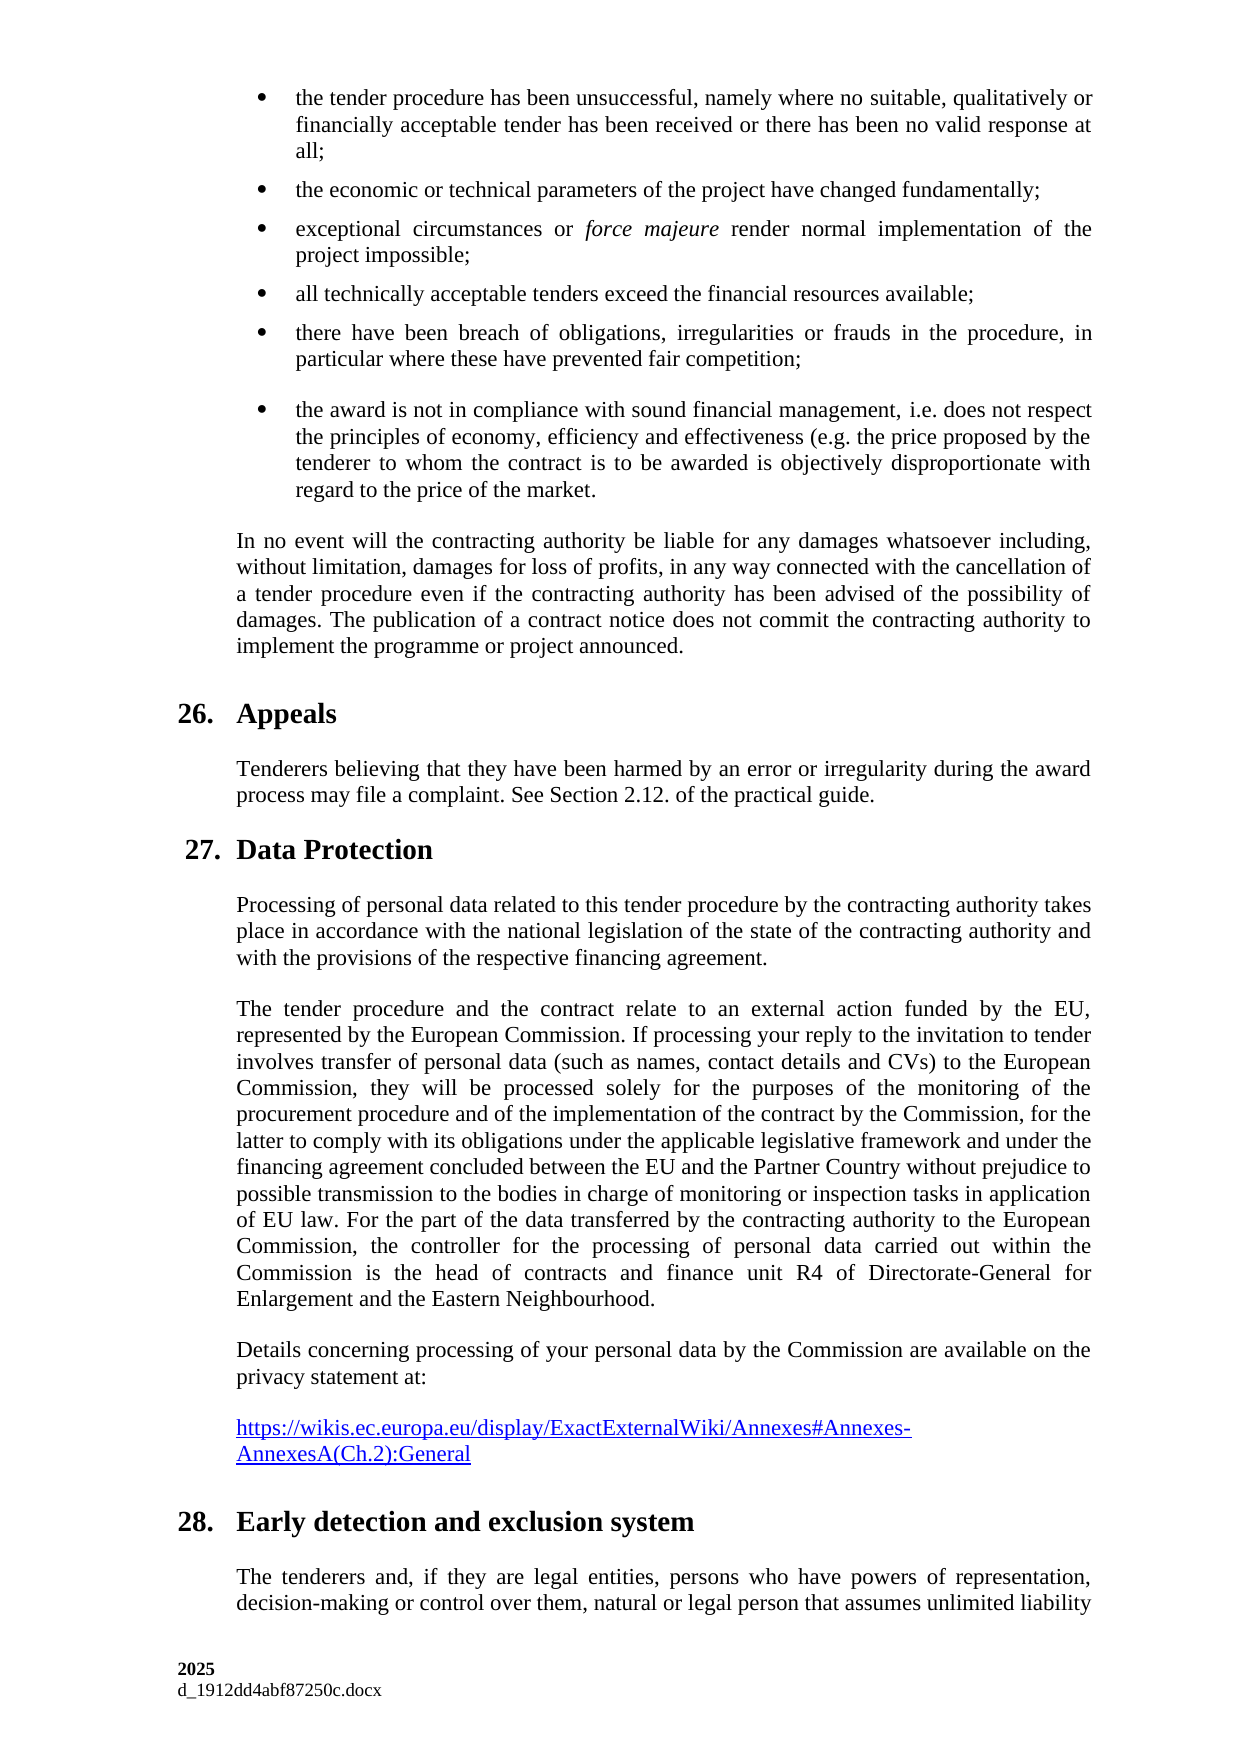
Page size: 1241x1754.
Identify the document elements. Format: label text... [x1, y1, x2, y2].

text https://wikis.ec.europa.eu/display/ExactExternalWiki/Annexes#Annexes-AnnexesA(Ch.2):General [236, 1414, 1092, 1467]
list there have been breach of obligations, irregularities or frauds in the procedure, in particular where these have prevented fair competition; [258, 319, 1092, 372]
list all technically acceptable tenders exceed the financial resources available; [258, 280, 1092, 306]
list the tender procedure has been unsuccessful, namely where no suitable, qualitatively or financially acceptable tender has been received or there has been no valid response at all; [258, 84, 1092, 163]
subtitle 26. Appeals [177, 696, 1092, 730]
list the economic or technical parameters of the project have changed fundamentally; [258, 176, 1092, 202]
text In no event will the contracting authority be liable for any damages whatsoever including, without limitation, damages for loss of profits, in any way connected with the cancellation of a tender procedure even if the contracting authority has been advised of the possibility of damages. The publication of a contract notice does not commit the contracting authority to implement the programme or project announced. [236, 527, 1092, 659]
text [236, 1563, 1092, 1616]
text 27. Data Protection [177, 832, 1092, 866]
subtitle 28. Early detection and exclusion system [177, 1504, 1092, 1538]
text Tenderers believing that they have been harmed by an error or irregularity during the award process may file a complaint. See Section 2.12. of the practical guide. [236, 755, 1092, 807]
text Details concerning processing of your personal data by the Commission are available on the privacy statement at: [236, 1336, 1092, 1389]
text The tender procedure and the contract relate to an external action funded by the EU, represented by the European Commission. If processing your reply to the invitation to tender involves transfer of personal data (such as names, contact details and CVs) to the European Commission, they will be processed solely for the purposes of the monitoring of the procurement procedure and of the implementation of the contract by the Commission, for the latter to comply with its obligations under the applicable legislative framework and under the financing agreement concluded between the EU and the Partner Country without prejudice to possible transmission to the bodies in charge of monitoring or inspection tasks in application of EU law. For the part of the data transferred by the contracting authority to the European Commission, the controller for the processing of personal data carried out within the Commission is the head of contracts and finance unit R4 of Directorate-General for Enlargement and the Eastern Neighbourhood. [236, 995, 1092, 1311]
list the award is not in compliance with sound financial management, i.e. does not respect the principles of economy, efficiency and effectiveness (e.g. the price proposed by the tenderer to whom the contract is to be awarded is objectively disproportionate with regard to the price of the market. [258, 397, 1092, 502]
text Processing of personal data related to this tender procedure by the contracting authority takes place in accordance with the national legislation of the state of the contracting authority and with the provisions of the respective financing agreement. [236, 891, 1092, 970]
list exceptional circumstances or force majeure render normal implementation of the project impossible; [258, 215, 1092, 267]
